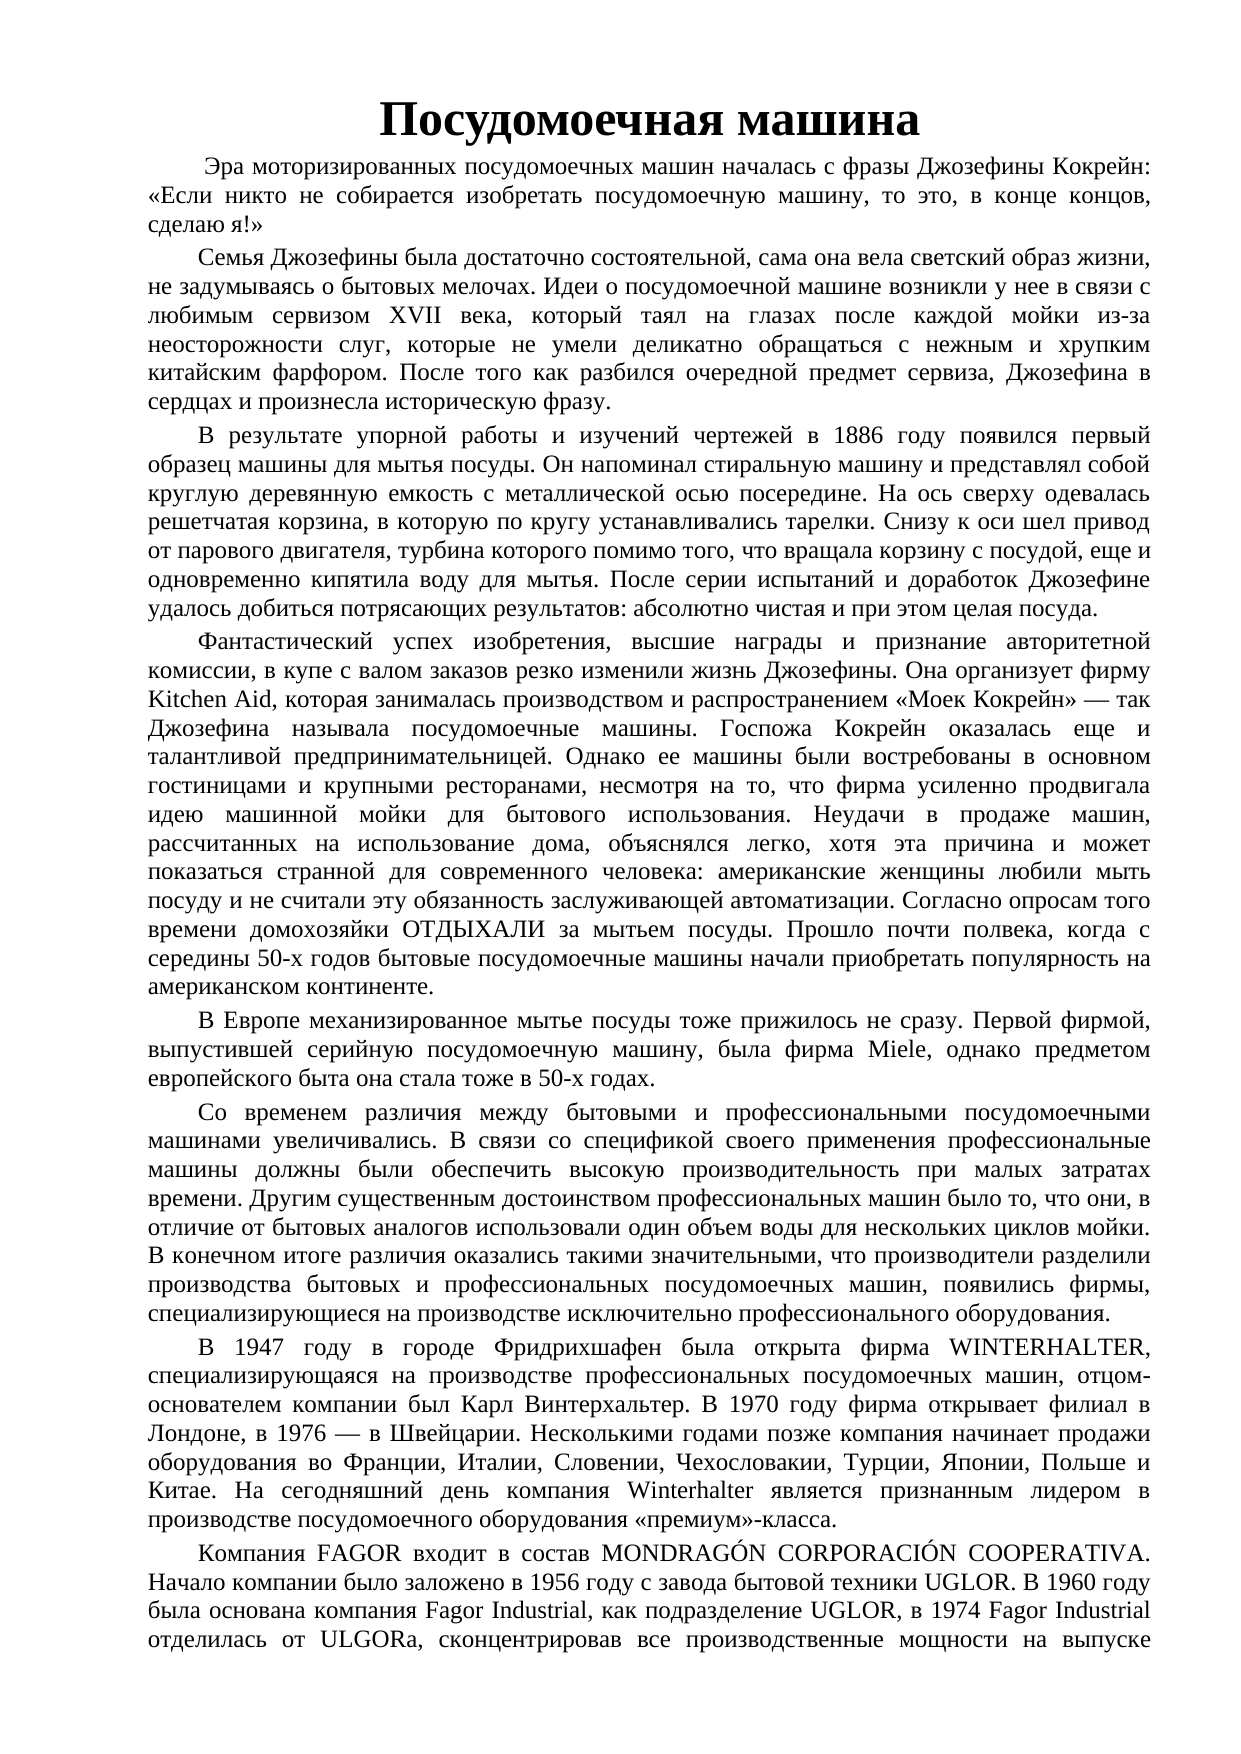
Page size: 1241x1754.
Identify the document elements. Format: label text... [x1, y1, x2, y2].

text Семья Джозефины была достаточно состоятельной, сама она вела светский образ жизни, не задумываясь о бытовых мелочах. Идеи о посудомоечной машине возникли у нее в связи с любимым сервизом XVII века, который таял на глазах после каждой мойки из-за неосторожности слуг, которые не умели деликатно обращаться с нежным и хрупким китайским фарфором. После того как разбился очередной предмет сервиза, Джозефина в сердцах и произнесла историческую фразу. [148, 242, 1152, 415]
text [148, 1538, 1152, 1653]
text В 1947 году в городе Фридрихшафен была открыта фирма WINTERHALTER, специализирующаяся на производстве профессиональных посудомоечных машин, отцом-основателем компании был Карл Винтерхальтер. В 1970 году фирма открывает филиал в Лондоне, в 1976 — в Швейцарии. Несколькими годами позже компания начинает продажи оборудования во Франции, Италии, Словении, Чехословакии, Турции, Японии, Польше и Китае. На сегодняшний день компания Winterhalter является признанным лидером в производстве посудомоечного оборудования «премиум»-класса. [148, 1332, 1152, 1533]
text В Европе механизированное мытье посуды тоже прижилось не сразу. Первой фирмой, выпустившей серийную посудомоечную машину, была фирма Miele, однако предметом европейского быта она стала тоже в 50-х годах. [148, 1005, 1152, 1092]
text Эра моторизированных посудомоечных машин началась с фразы Джозефины Кокрейн: «Если никто не собирается изобретать посудомоечную машину, то это, в конце концов, сделаю я!» [148, 151, 1152, 237]
text Фантастический успех изобретения, высшие награды и признание авторитетной комиссии, в купе с валом заказов резко изменили жизнь Джозефины. Она организует фирму Kitchen Aid, которая занималась производством и распространением «Моек Кокрейн» — так Джозефина называла посудомоечные машины. Госпожа Кокрейн оказалась еще и талантливой предпринимательницей. Однако ее машины были востребованы в основном гостиницами и крупными ресторанами, несмотря на то, что фирма усиленно продвигала идею машинной мойки для бытового использования. Неудачи в продаже машин, рассчитанных на использование дома, объяснялся легко, хотя эта причина и может показаться странной для современного человека: американские женщины любили мыть посуду и не считали эту обязанность заслуживающей автоматизации. Согласно опросам того времени домохозяйки ОТДЫХАЛИ за мытьем посуды. Прошло почти полвека, когда с середины 50-х годов бытовые посудомоечные машины начали приобретать популярность на американском континенте. [148, 626, 1152, 1000]
subtitle Посудомоечная машина [148, 88, 1152, 146]
text В результате упорной работы и изучений чертежей в 1886 году появился первый образец машины для мытья посуды. Он напоминал стиральную машину и представлял собой круглую деревянную емкость с металлической осью посередине. На ось сверху одевалась решетчатая корзина, в которую по кругу устанавливались тарелки. Снизу к оси шел привод от парового двигателя, турбина которого помимо того, что вращала корзину с посудой, еще и одновременно кипятила воду для мытья. После серии испытаний и доработок Джозефине удалось добиться потрясающих результатов: абсолютно чистая и при этом целая посуда. [148, 420, 1152, 621]
text Со временем различия между бытовыми и профессиональными посудомоечными машинами увеличивались. В связи со спецификой своего применения профессиональные машины должны были обеспечить высокую производительность при малых затратах времени. Другим существенным достоинством профессиональных машин было то, что они, в отличие от бытовых аналогов использовали один объем воды для нескольких циклов мойки. В конечном итоге различия оказались такими значительными, что производители разделили производства бытовых и профессиональных посудомоечных машин, появились фирмы, специализирующиеся на производстве исключительно профессионального оборудования. [148, 1097, 1152, 1327]
